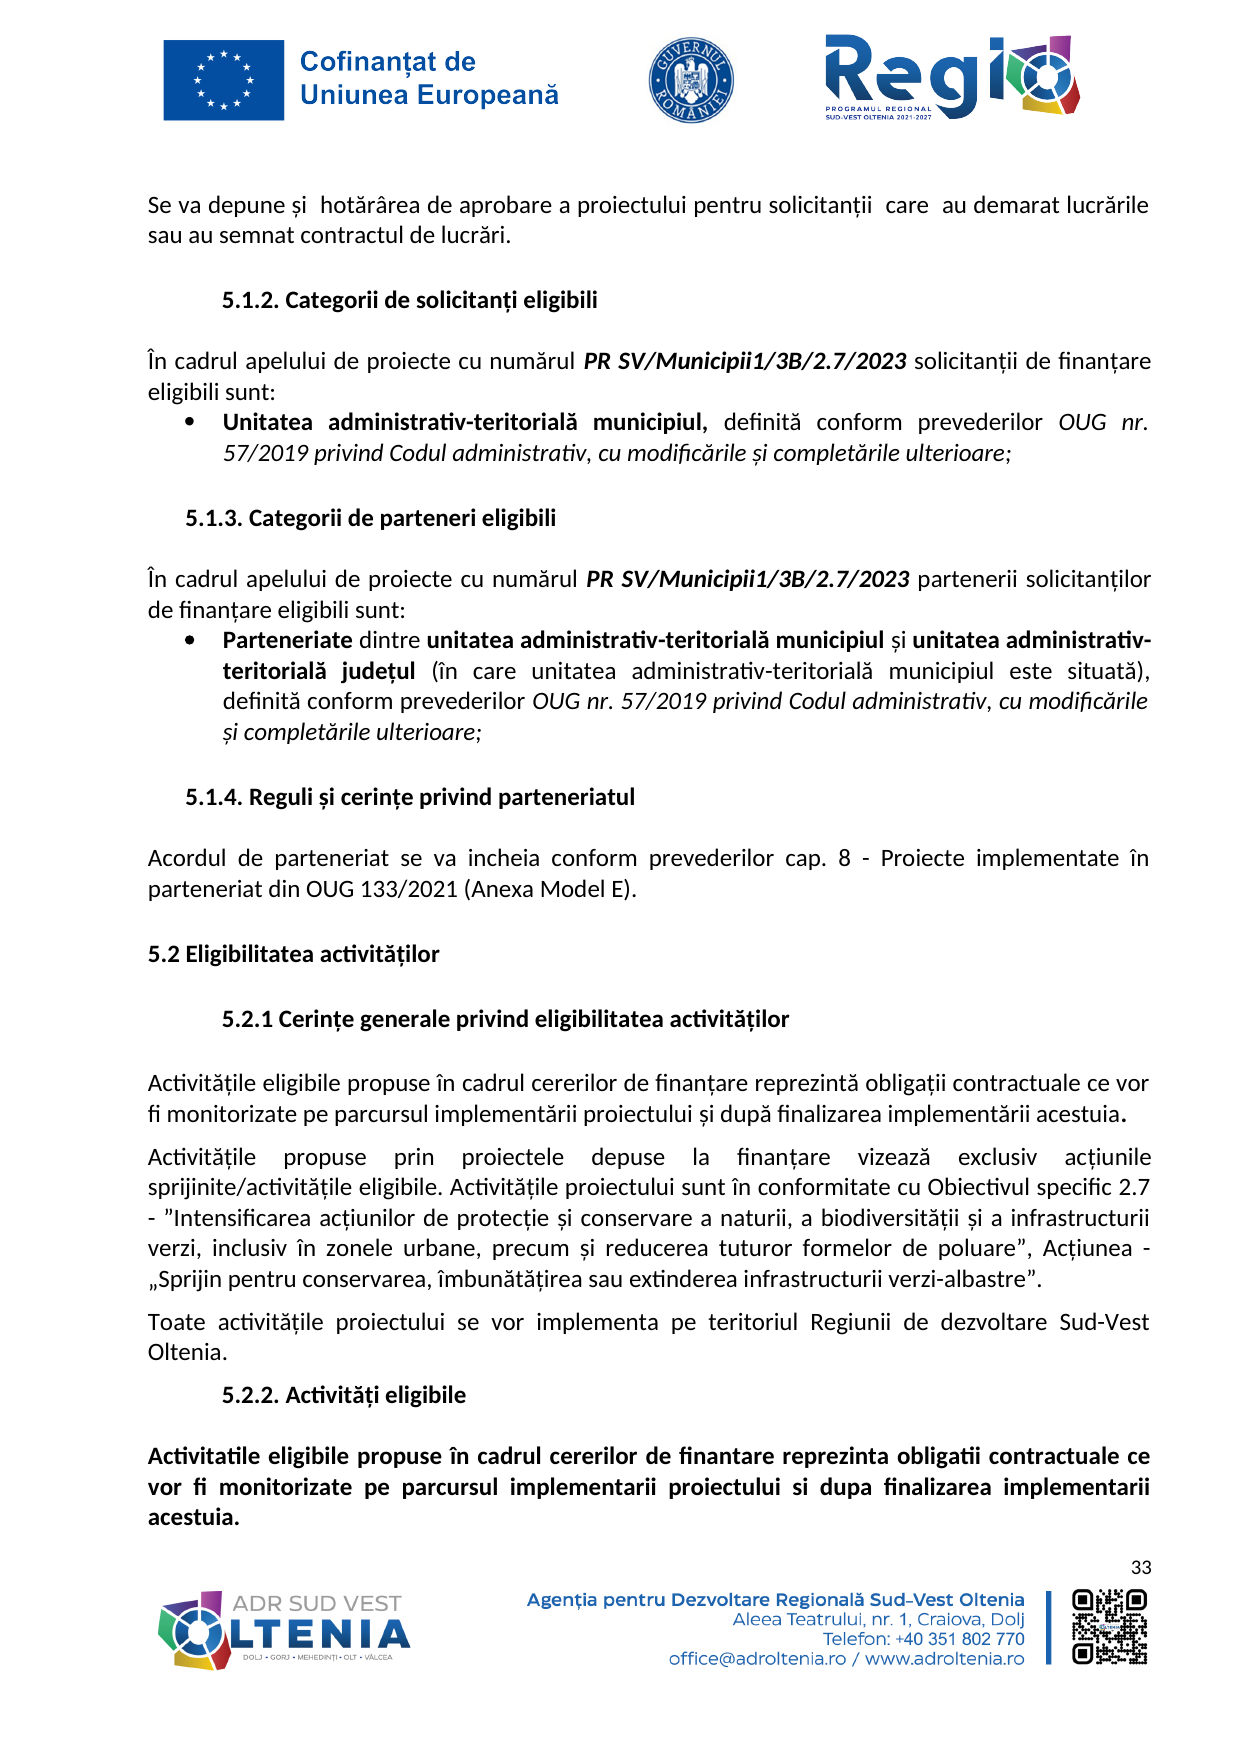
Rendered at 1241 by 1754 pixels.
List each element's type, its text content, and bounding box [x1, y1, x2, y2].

list Unitatea administrativ-teritorială municipiul, definită conform prevederilor OUG nr. 57/2019 privind Codul administrativ, cu modificările şi completările ulterioare; [185, 407, 1152, 468]
subtitle 5.2.2. Activități eligibile [148, 1379, 1152, 1410]
subtitle 5.2 Eligibilitatea activităților [148, 938, 1152, 968]
text În cadrul apelului de proiecte cu numărul PR SV/Municipii1/3B/2.7/2023 partenerii solicitanţilor de finanţare eligibili sunt: [148, 563, 1152, 624]
picture [823, 33, 1082, 122]
text Toate activitățile proiectului se vor implementa pe teritoriul Regiunii de dezvoltare Sud-Vest Oltenia. [148, 1306, 1152, 1367]
text Activitățile propuse prin proiectele depuse la finanţare vizează exclusiv acţiunile sprijinite/activităţile eligibile. Activitățile proiectului sunt în conformitate cu Obiectivul specific 2.7 - ”Intensificarea acțiunilor de protecție și conservare a naturii, a biodiversității și a infrastructurii verzi, inclusiv în zonele urbane, precum și reducerea tuturor formelor de poluare”, Acțiunea - „Sprijin pentru conservarea, îmbunătățirea sau extinderea infrastructurii verzi-albastre”. [148, 1141, 1152, 1293]
subtitle 5.1.4. Reguli și cerințe privind parteneriatul [148, 781, 1152, 812]
picture [148, 1579, 1152, 1677]
text Activitățile eligibile propuse în cadrul cererilor de finanțare reprezintă obligații contractuale ce vor fi monitorizate pe parcursul implementării proiectului şi după finalizarea implementării acestuia. [148, 1067, 1152, 1128]
subtitle 5.1.3. Categorii de parteneri eligibili [148, 502, 1152, 533]
subtitle 5.2.1 Cerințe generale privind eligibilitatea activităților [148, 1003, 1152, 1034]
subtitle 5.1.2. Categorii de solicitanți eligibili [148, 284, 1152, 315]
picture [158, 35, 561, 124]
list Parteneriate dintre unitatea administrativ-teritorială municipiul și unitatea administrativ-teritorială judeţul (în care unitatea administrativ-teritorială municipiul este situată), definită conform prevederilor OUG nr. 57/2019 privind Codul administrativ, cu modificările şi completările ulterioare; [185, 624, 1152, 746]
text Activitatile eligibile propuse în cadrul cererilor de finantare reprezinta obligatii contractuale ce vor fi monitorizate pe parcursul implementarii proiectului si dupa finalizarea implementarii acestuia. [148, 1440, 1152, 1532]
picture [645, 35, 739, 125]
text Acordul de parteneriat se va incheia conform prevederilor cap. 8 - Proiecte implementate în parteneriat din OUG 133/2021 (Anexa Model E). [148, 842, 1152, 903]
text Se va depune și hotărârea de aprobare a proiectului pentru solicitanții care au demarat lucrările sau au semnat contractul de lucrări. [148, 189, 1152, 250]
text În cadrul apelului de proiecte cu numărul PR SV/Municipii1/3B/2.7/2023 solicitanţii de finanţare eligibili sunt: [148, 346, 1152, 407]
